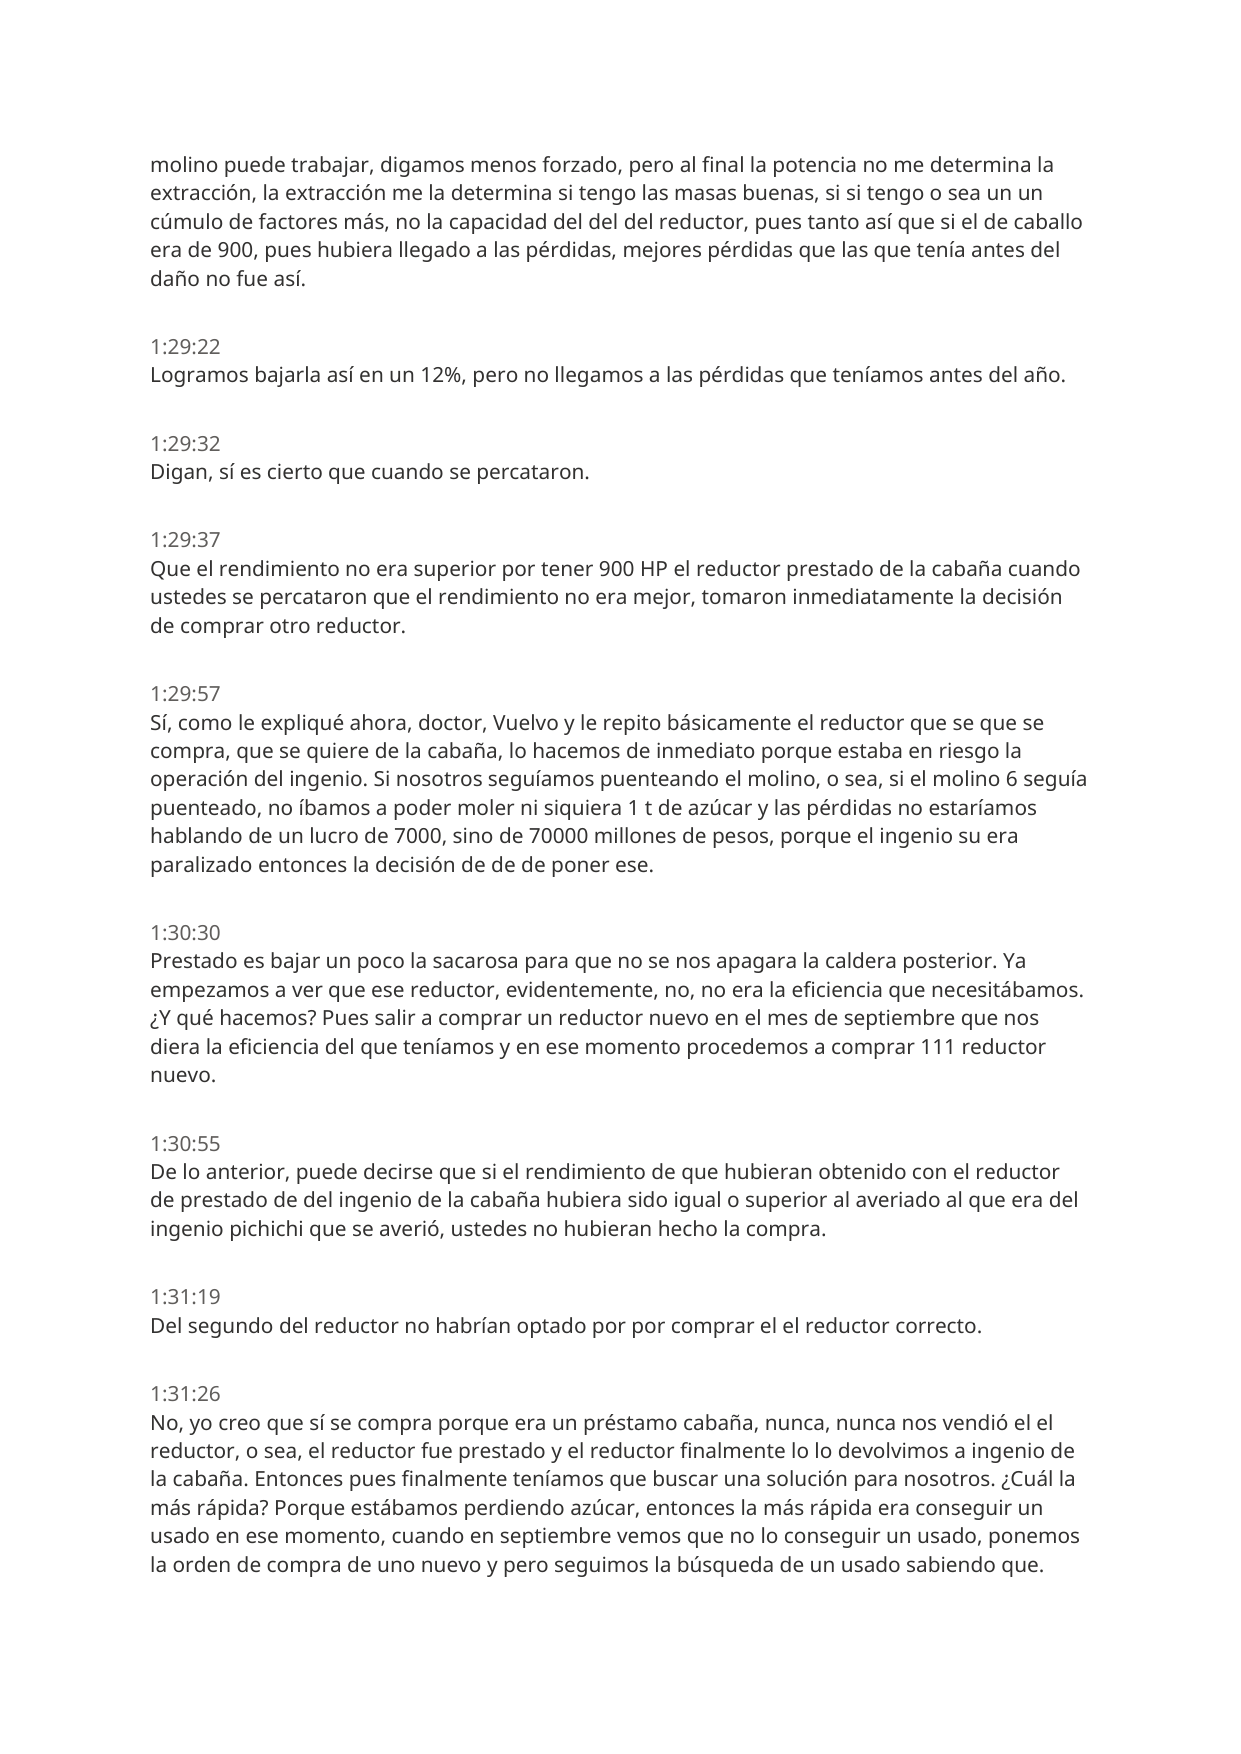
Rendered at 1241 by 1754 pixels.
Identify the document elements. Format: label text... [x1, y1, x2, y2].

text 1:31:26 No, yo creo que sí se compra porque era un préstamo cabaña, nunca, nunca nos vendió el el reductor, o sea, el reductor fue prestado y el reductor finalmente lo lo devolvimos a ingenio de la cabaña. Entonces pues finalmente teníamos que buscar una solución para nosotros. ¿Cuál la más rápida? Porque estábamos perdiendo azúcar, entonces la más rápida era conseguir un usado en ese momento, cuando en septiembre vemos que no lo conseguir un usado, ponemos la orden de compra de uno nuevo y pero seguimos la búsqueda de un usado sabiendo que. [150, 1351, 1090, 1578]
text 1:30:55 De lo anterior, puede decirse que si el rendimiento de que hubieran obtenido con el reductor de prestado de del ingenio de la cabaña hubiera sido igual o superior al averiado al que era del ingenio pichichi que se averió, ustedes no hubieran hecho la compra. [150, 1100, 1090, 1242]
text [150, 150, 1090, 292]
text 1:31:19 Del segundo del reductor no habrían optado por por comprar el el reductor correcto. [150, 1254, 1090, 1339]
text 1:29:57 Sí, como le expliqué ahora, doctor, Vuelvo y le repito básicamente el reductor que se que se compra, que se quiere de la cabaña, lo hacemos de inmediato porque estaba en riesgo la operación del ingenio. Si nosotros seguíamos puenteando el molino, o sea, si el molino 6 seguía puenteado, no íbamos a poder moler ni siquiera 1 t de azúcar y las pérdidas no estaríamos hablando de un lucro de 7000, sino de 70000 millones de pesos, porque el ingenio su era paralizado entonces la decisión de de de poner ese. [150, 651, 1090, 878]
text 1:29:22 Logramos bajarla así en un 12%, pero no llegamos a las pérdidas que teníamos antes del año. [150, 304, 1090, 389]
text 1:29:37 Que el rendimiento no era superior por tener 900 HP el reductor prestado de la cabaña cuando ustedes se percataron que el rendimiento no era mejor, tomaron inmediatamente la decisión de comprar otro reductor. [150, 497, 1090, 639]
text 1:29:32 Digan, sí es cierto que cuando se percataron. [150, 400, 1090, 486]
text 1:30:30 Prestado es bajar un poco la sacarosa para que no se nos apagara la caldera posterior. Ya empezamos a ver que ese reductor, evidentemente, no, no era la eficiencia que necesitábamos. ¿Y qué hacemos? Pues salir a comprar un reductor nuevo en el mes de septiembre que nos diera la eficiencia del que teníamos y en ese momento procedemos a comprar 111 reductor nuevo. [150, 890, 1090, 1089]
